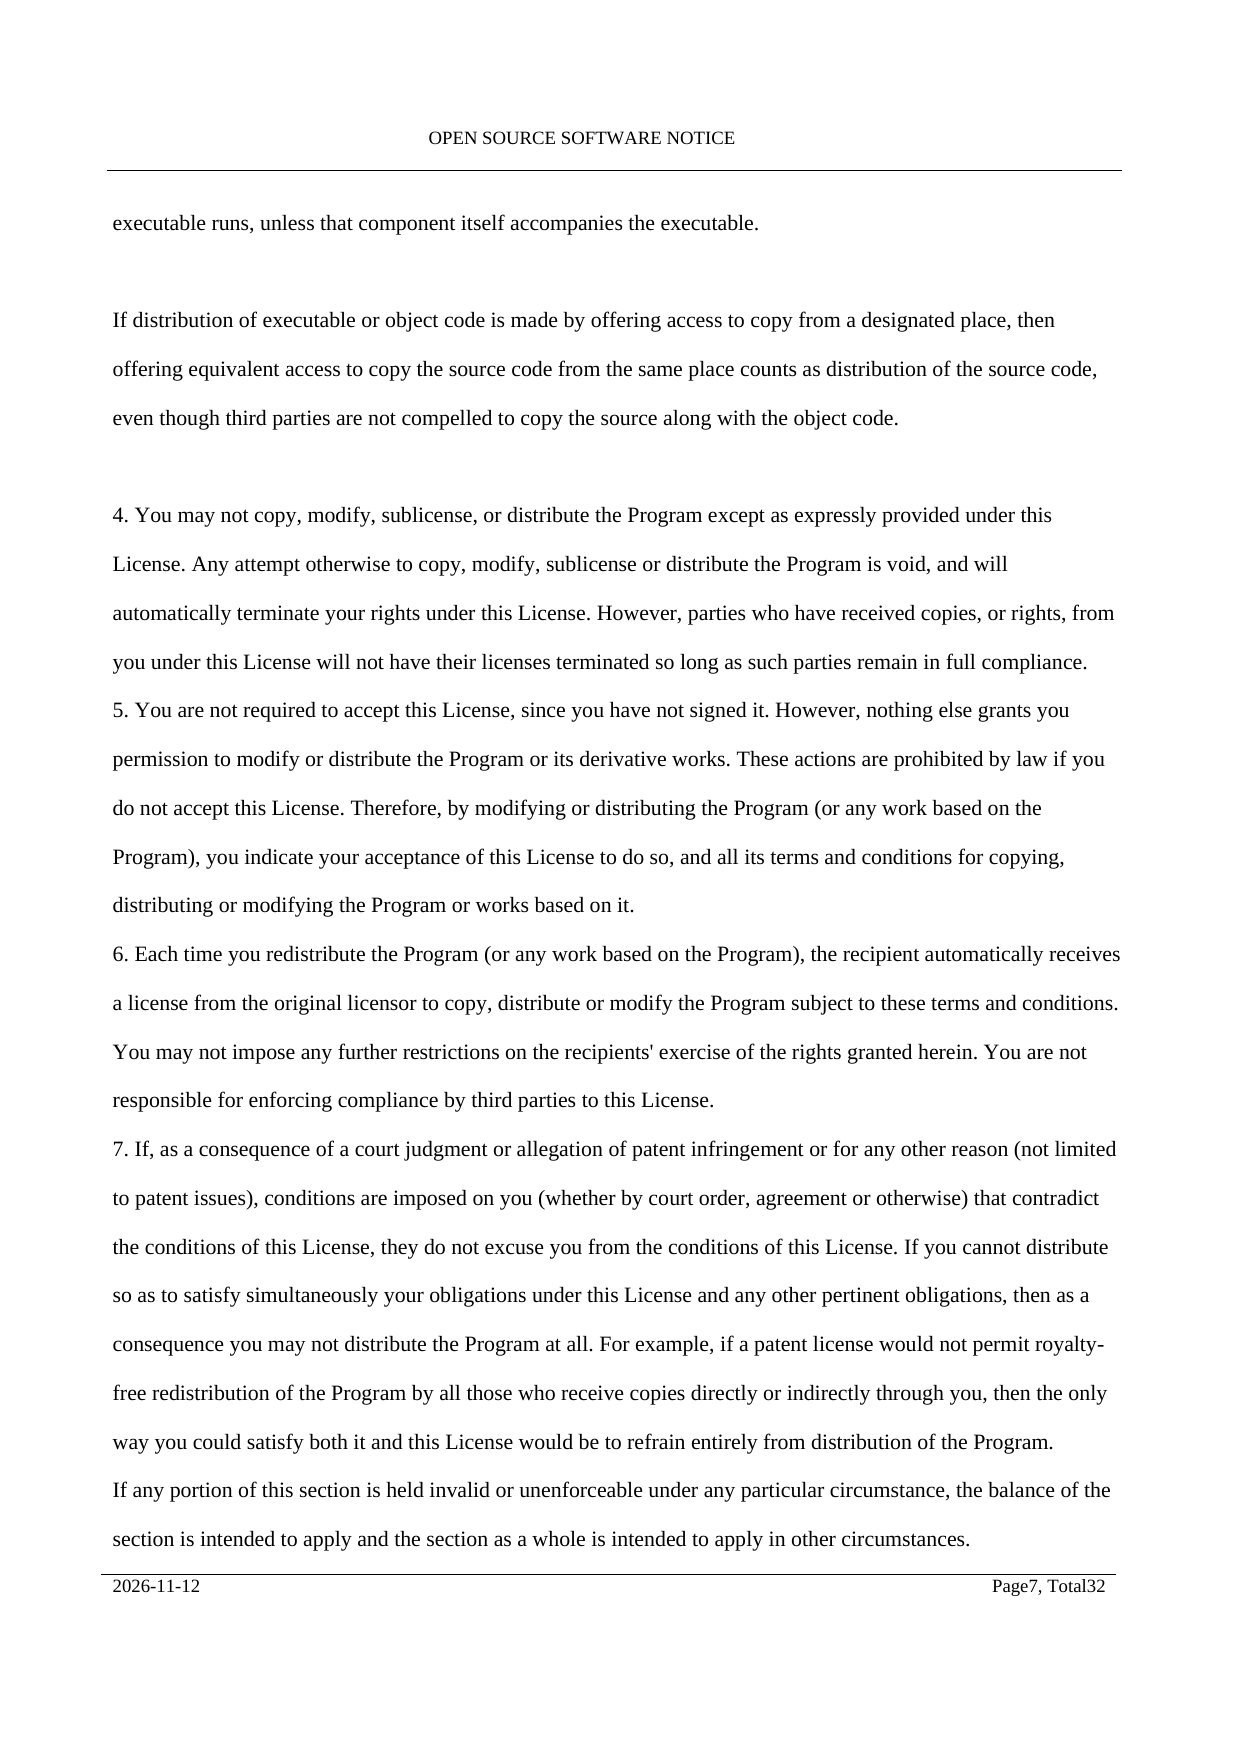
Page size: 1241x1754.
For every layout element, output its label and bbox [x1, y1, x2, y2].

text [112, 206, 1128, 1555]
